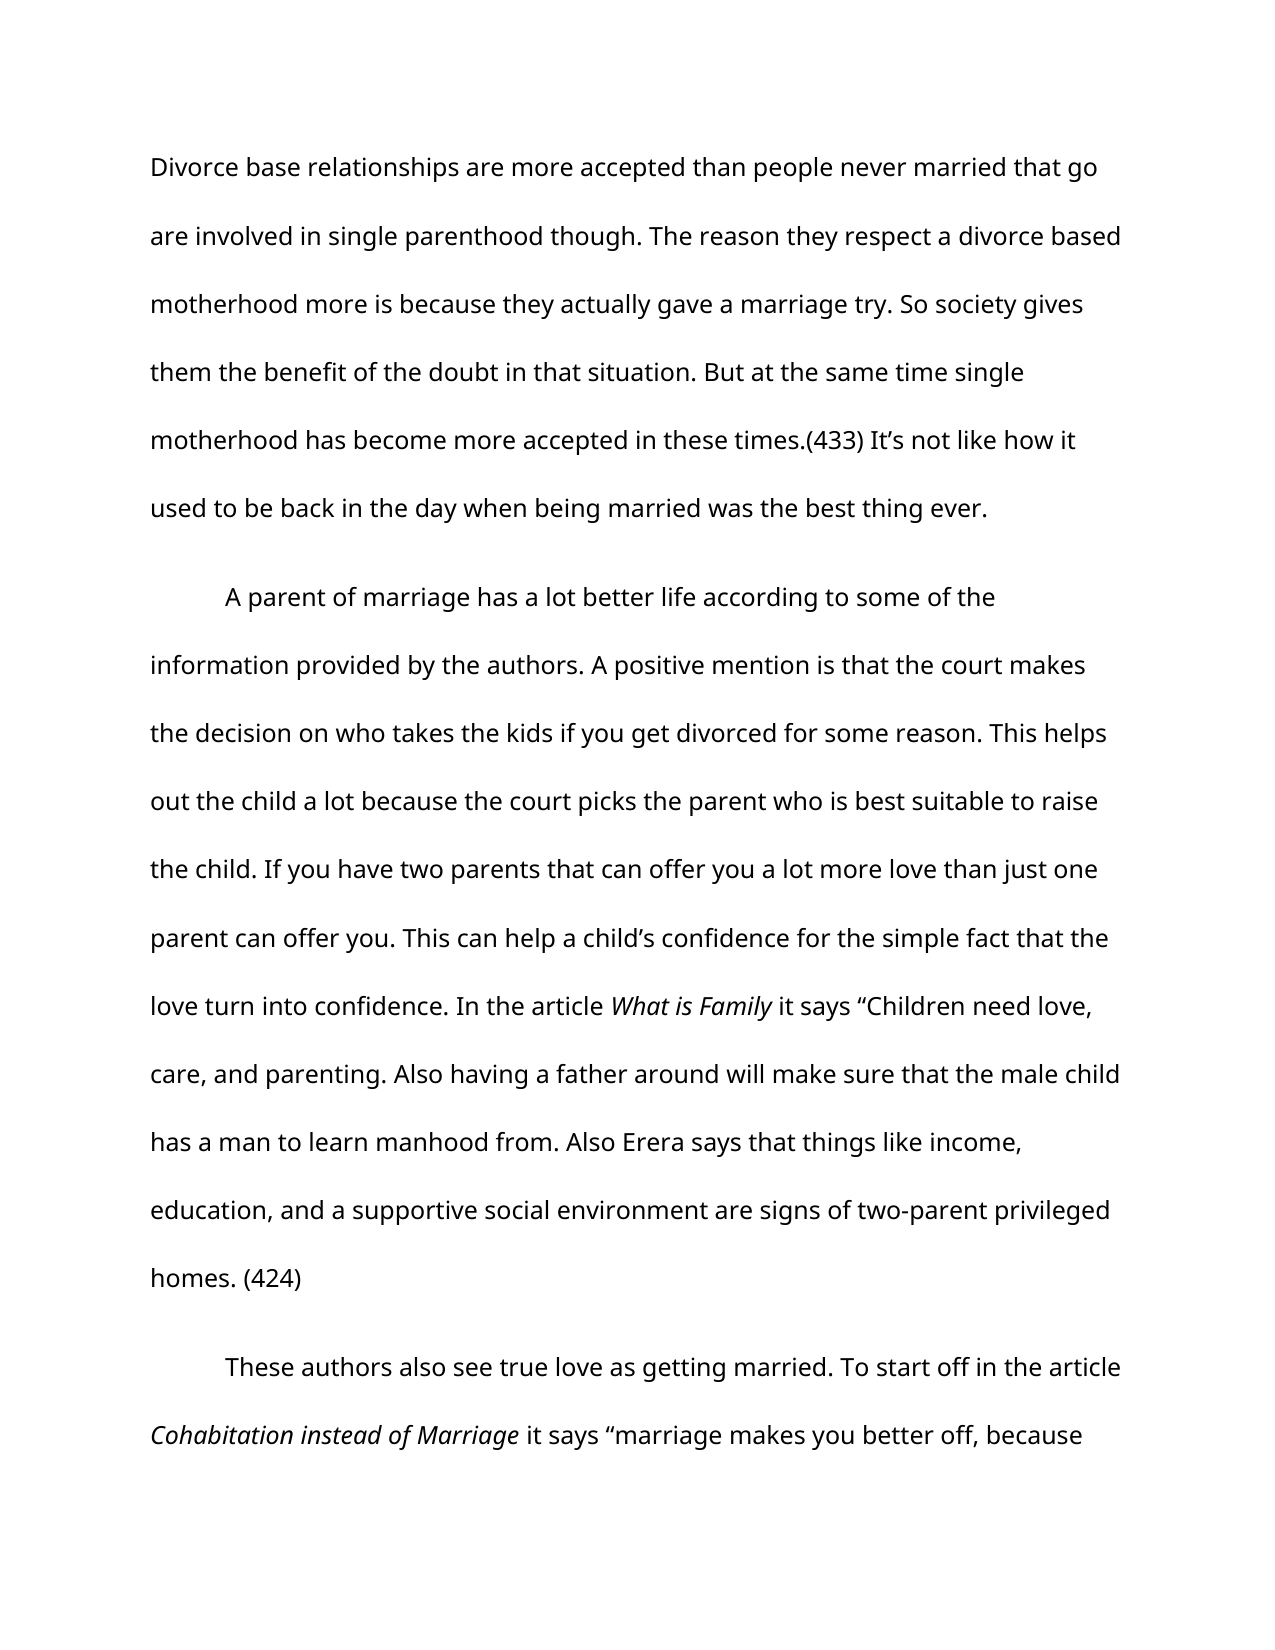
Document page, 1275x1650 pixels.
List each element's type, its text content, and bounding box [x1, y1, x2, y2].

text A parent of marriage has a lot better life according to some of the information provided by the authors. A positive mention is that the court makes the decision on who takes the kids if you get divorced for some reason. This helps out the child a lot because the court picks the parent who is best suitable to raise the child. If you have two parents that can offer you a lot more love than just one parent can offer you. This can help a child’s confidence for the simple fact that the love turn into confidence. In the article What is Family it says “Children need love, care, and parenting. Also having a father around will make sure that the male child has a man to learn manhood from. Also Erera says that things like income, education, and a supportive social environment are signs of two-parent privileged homes. (424) [150, 579, 1125, 1295]
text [150, 1350, 1125, 1452]
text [150, 150, 1125, 525]
